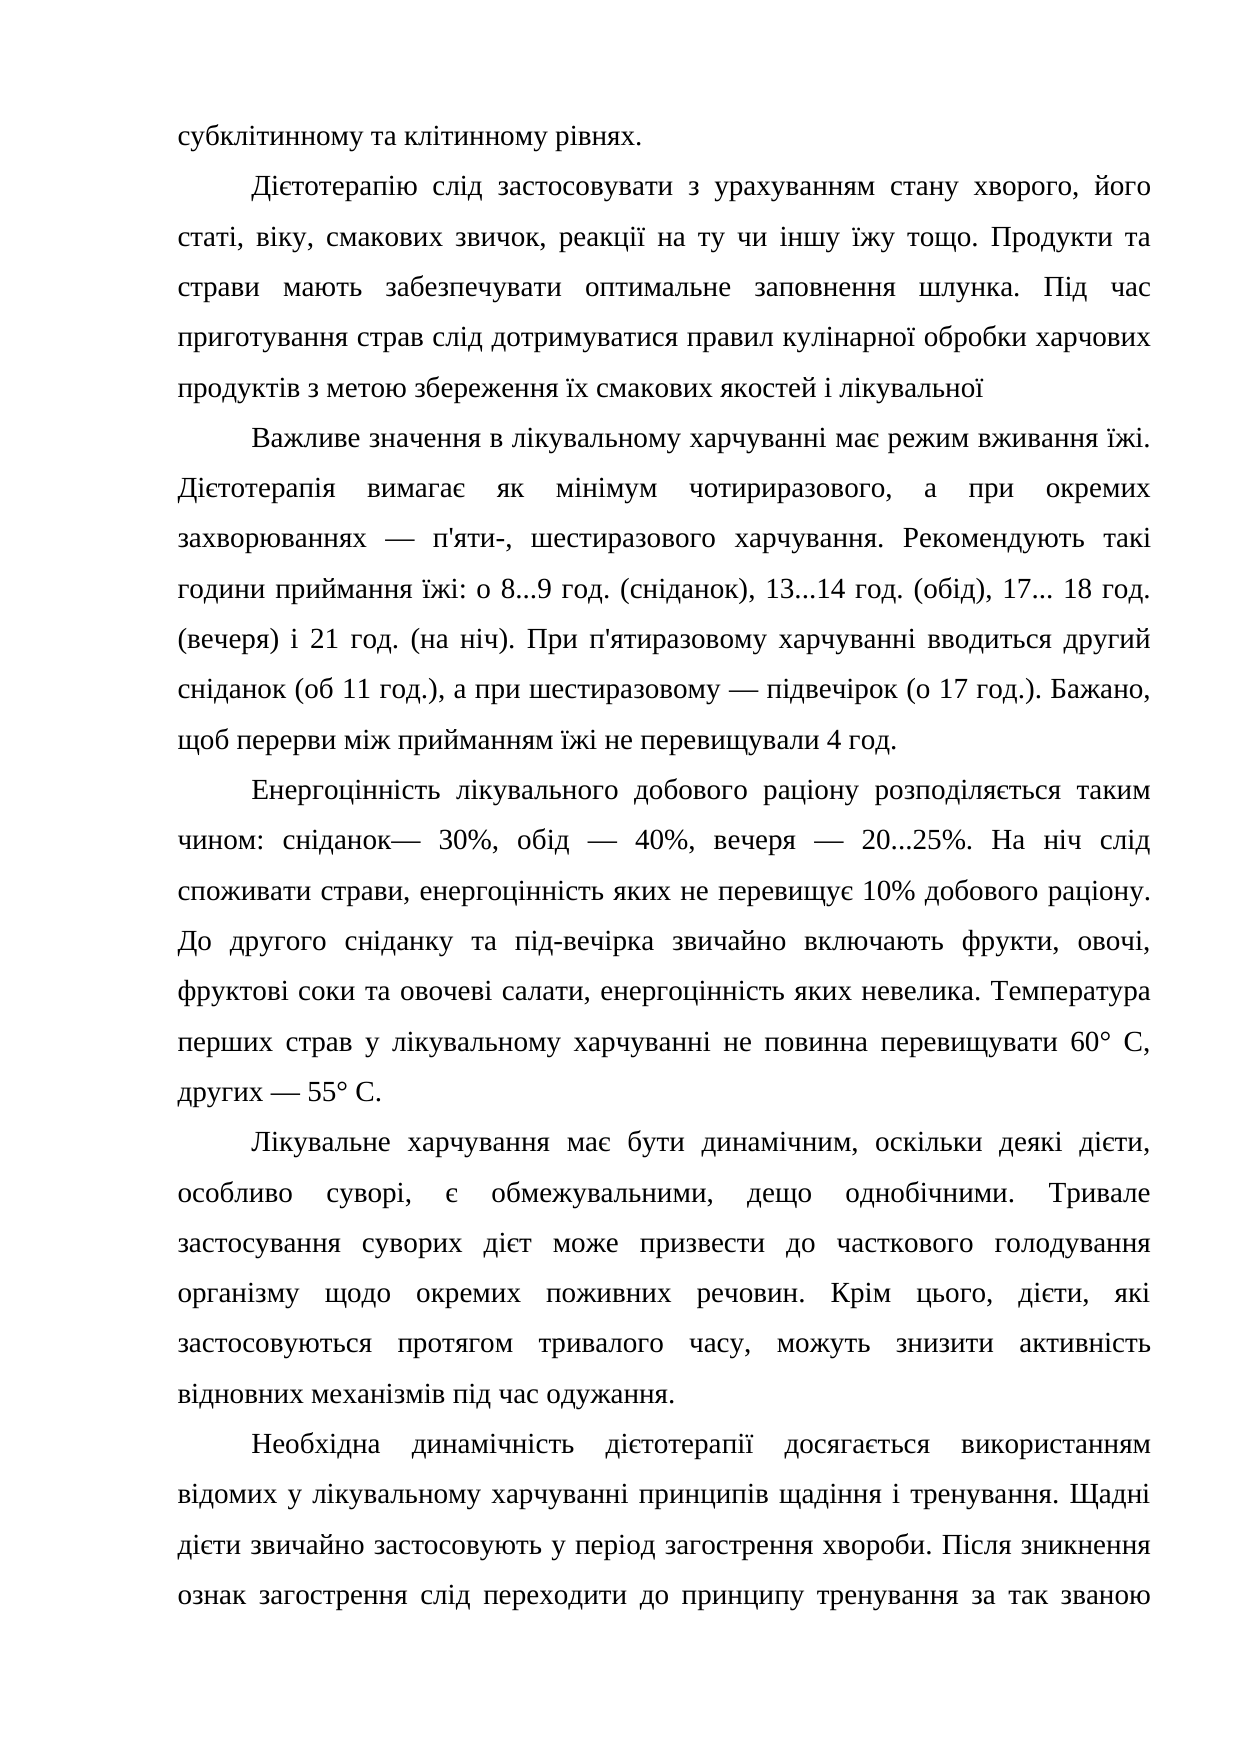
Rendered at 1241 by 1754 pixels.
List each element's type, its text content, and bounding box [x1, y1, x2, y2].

text Дієтотерапію слід застосовувати з урахуванням стану хворого, його статі, віку, смакових звичок, реакції на ту чи іншу їжу тощо. Продукти та страви мають забезпечувати оптимальне заповнення шлунка. Під час приготування страв слід дотримуватися правил кулінарної обробки харчових продуктів з метою збереження їх смакових якостей і лікувальної [177, 168, 1152, 403]
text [177, 1426, 1152, 1611]
text Енергоцінність лікувального добового раціону розподіляється таким чином: сніданок— 30%, обід — 40%, вечеря — 20...25%. На ніч слід споживати страви, енергоцінність яких не перевищує 10% добового раціону. До другого сніданку та під-вечірка звичайно включають фрукти, овочі, фруктові соки та овочеві салати, енергоцінність яких невелика. Температура перших страв у лікувальному харчуванні не повинна перевищувати 60° С, других — 55° С. [177, 772, 1152, 1108]
text Важливе значення в лікувальному харчуванні має режим вживання їжі. Дієтотерапія вимагає як мінімум чотириразового, а при окремих захворюваннях — п'яти-, шестиразового харчування. Рекомендують такі години приймання їжі: о 8...9 год. (сніданок), 13...14 год. (обід), 17... 18 год. (вечеря) і 21 год. (на ніч). При п'ятиразовому харчуванні вводиться другий сніданок (об 11 год.), а при шестиразовому — підвечірок (о 17 год.). Бажано, щоб перерви між прийманням їжі не перевищували 4 год. [177, 420, 1152, 755]
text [177, 118, 1152, 152]
text Лікувальне харчування має бути динамічним, оскільки деякі дієти, особливо суворі, є обмежувальними, дещо однобічними. Тривале застосування суворих дієт може призвести до часткового голодування організму щодо окремих поживних речовин. Крім цього, дієти, які застосовуються протягом тривалого часу, можуть знизити активність відновних механізмів під час одужання. [177, 1124, 1152, 1409]
